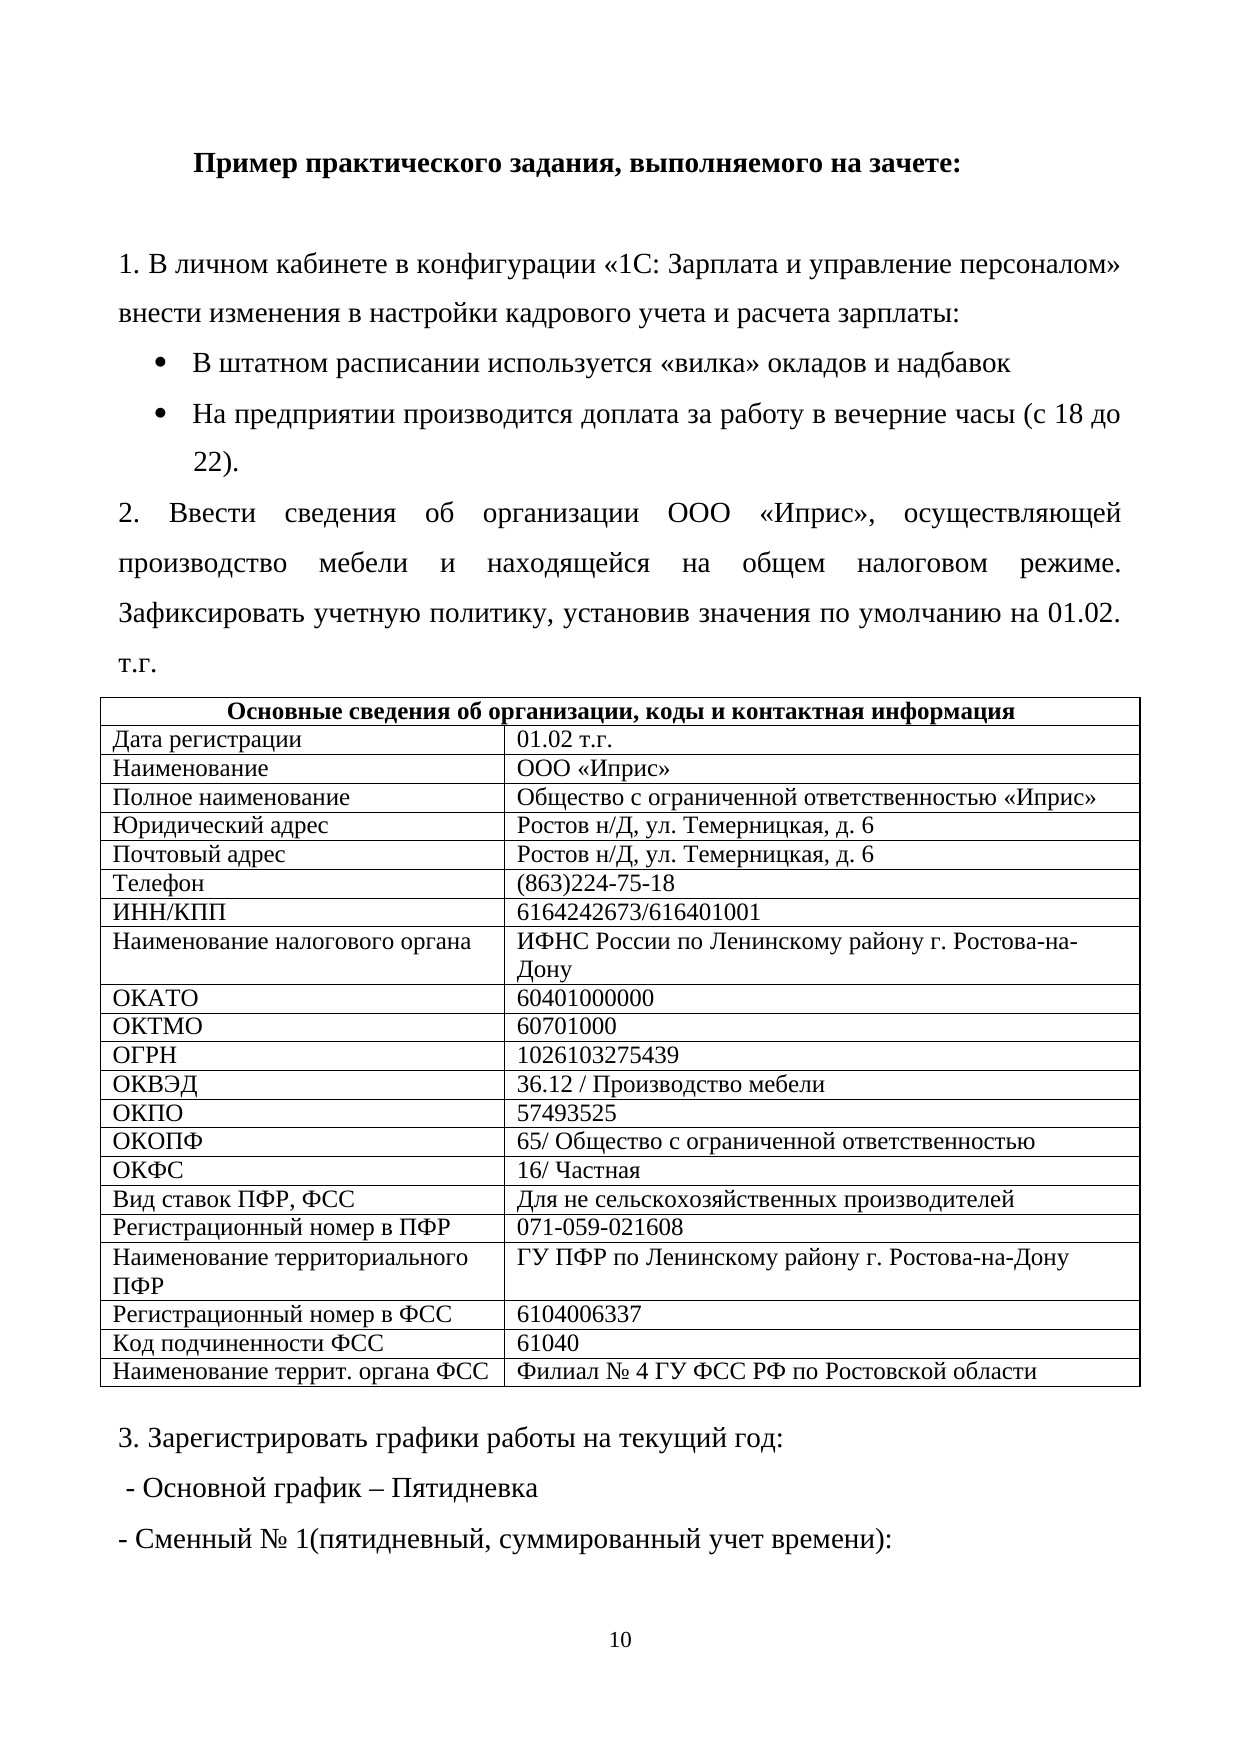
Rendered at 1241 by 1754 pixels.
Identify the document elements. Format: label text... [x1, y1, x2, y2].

table_cell 60401000000 [505, 985, 1139, 1013]
table_cell ОКВЭД [101, 1071, 504, 1099]
table_cell 071-059-021608 [505, 1215, 1139, 1242]
table_cell 1026103275439 [505, 1042, 1139, 1070]
table_cell Для не сельскохозяйственных производителей [505, 1186, 1139, 1213]
table_cell 61040 [505, 1330, 1139, 1357]
table_cell ОГРН [101, 1042, 504, 1070]
table_cell Наименование [101, 755, 504, 783]
table_cell Юридический адрес [101, 813, 504, 840]
list Основной график – Пятидневка [125, 1470, 1153, 1504]
table_cell Регистрационный номер в ФСС [101, 1301, 504, 1328]
table_cell ИНН/КПП [101, 899, 504, 926]
table_cell Ростов н/Д, ул. Темерницкая, д. 6 [505, 813, 1139, 840]
list В штатном расписании используется «вилка» окладов и надбавок [155, 346, 1153, 379]
table_cell ООО «Иприс» [505, 755, 1139, 783]
table_cell ГУ ПФР по Ленинскому району г. Ростова-на-Дону [505, 1243, 1139, 1300]
table_header Основные сведения об организации, коды и контактная информация [101, 698, 1139, 725]
table_cell Общество с ограниченной ответственностью «Иприс» [505, 784, 1139, 812]
table_cell Наименование террит. органа ФСС [101, 1359, 504, 1386]
table_cell ОКФС [101, 1157, 504, 1184]
table_cell Дата регистрации [101, 726, 504, 754]
table_cell Полное наименование [101, 784, 504, 812]
table_cell ОКАТО [101, 985, 504, 1013]
table_cell ОКПО [101, 1100, 504, 1127]
table_cell 01.02 т.г. [505, 726, 1139, 754]
table_cell ОКТМО [101, 1014, 504, 1041]
table_cell Наименование территориального ПФР [101, 1243, 504, 1300]
table_cell 6104006337 [505, 1301, 1139, 1328]
table_cell Наименование налогового органа [101, 927, 504, 984]
table_cell Телефон [101, 870, 504, 898]
table_cell 57493525 [505, 1100, 1139, 1127]
table_cell Филиал № 4 ГУ ФСС РФ по Ростовской области [505, 1359, 1139, 1386]
table_cell Вид ставок ПФР, ФСС [101, 1186, 504, 1213]
list В личном кабинете в конфигурации «1С: Зарплата и управление персоналом» внести изменения в настройки кадрового учета и расчета зарплаты: [118, 246, 1122, 329]
list Сменный № 1(пятидневный, суммированный учет времени): [118, 1521, 1153, 1554]
list Зарегистрировать графики работы на текущий год: [118, 1420, 1153, 1453]
table_cell 16/ Частная [505, 1157, 1139, 1184]
table_cell Код подчиненности ФСС [101, 1330, 504, 1357]
subtitle Пример практического задания, выполняемого на зачете: [193, 145, 1153, 179]
table_cell (863)224-75-18 [505, 870, 1139, 898]
table_cell 36.12 / Производство мебели [505, 1071, 1139, 1099]
table_cell Ростов н/Д, ул. Темерницкая, д. 6 [505, 841, 1139, 869]
list Ввести сведения об организации ООО «Иприс», осуществляющей производство мебели и находящейся на общем налоговом режиме. Зафиксировать учетную политику, установив значения по умолчанию на 01.02. т.г. [118, 495, 1122, 679]
table_cell 60701000 [505, 1014, 1139, 1041]
table_cell 6164242673/616401001 [505, 899, 1139, 926]
table_cell 65/ Общество с ограниченной ответственностью [505, 1128, 1139, 1156]
list На предприятии производится доплата за работу в вечерние часы (с 18 до 22). [155, 396, 1122, 478]
table_cell ИФНС России по Ленинскому району г. Ростова-на- Дону [505, 927, 1139, 984]
table_cell Регистрационный номер в ПФР [101, 1215, 504, 1242]
table_cell ОКОПФ [101, 1128, 504, 1156]
table_cell Почтовый адрес [101, 841, 504, 869]
